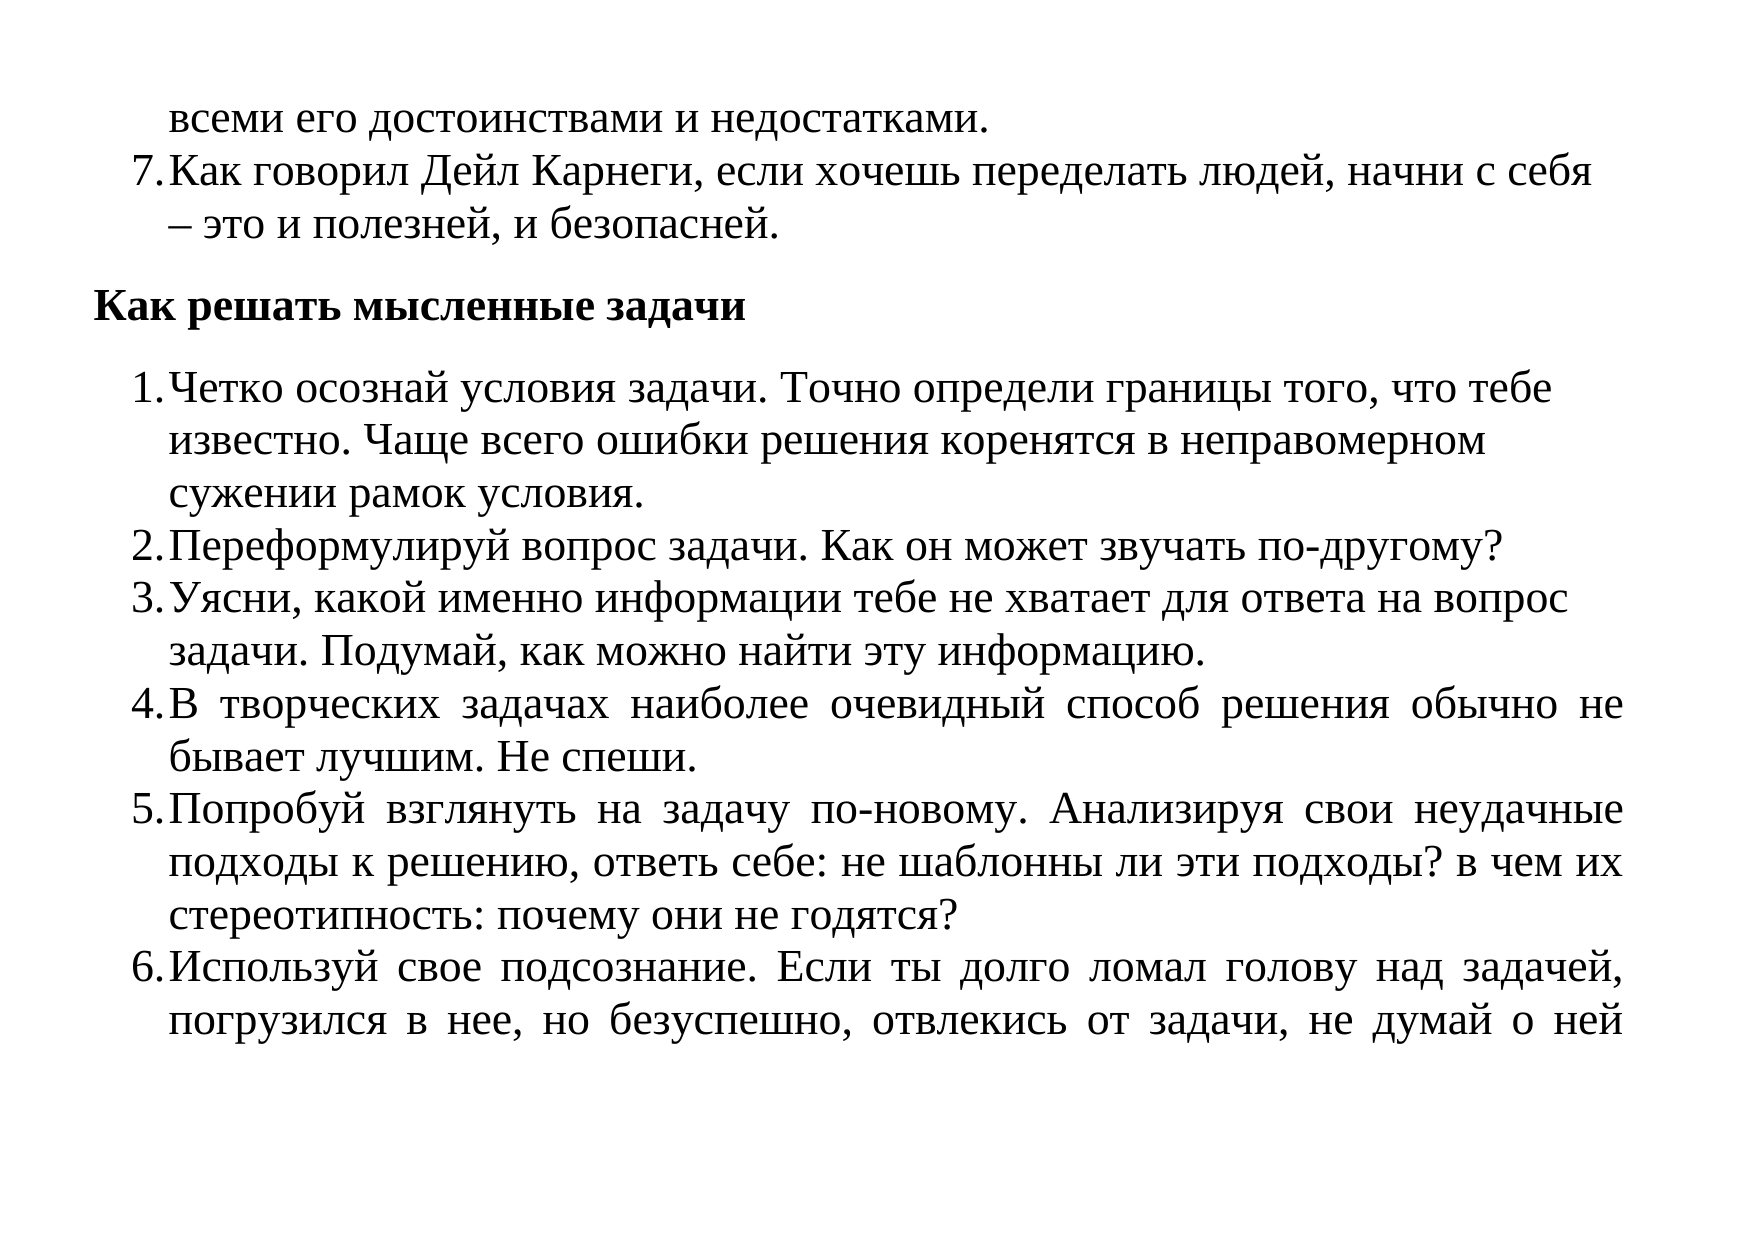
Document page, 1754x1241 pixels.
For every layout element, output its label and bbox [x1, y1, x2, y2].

table_header [92, 89, 1627, 1046]
